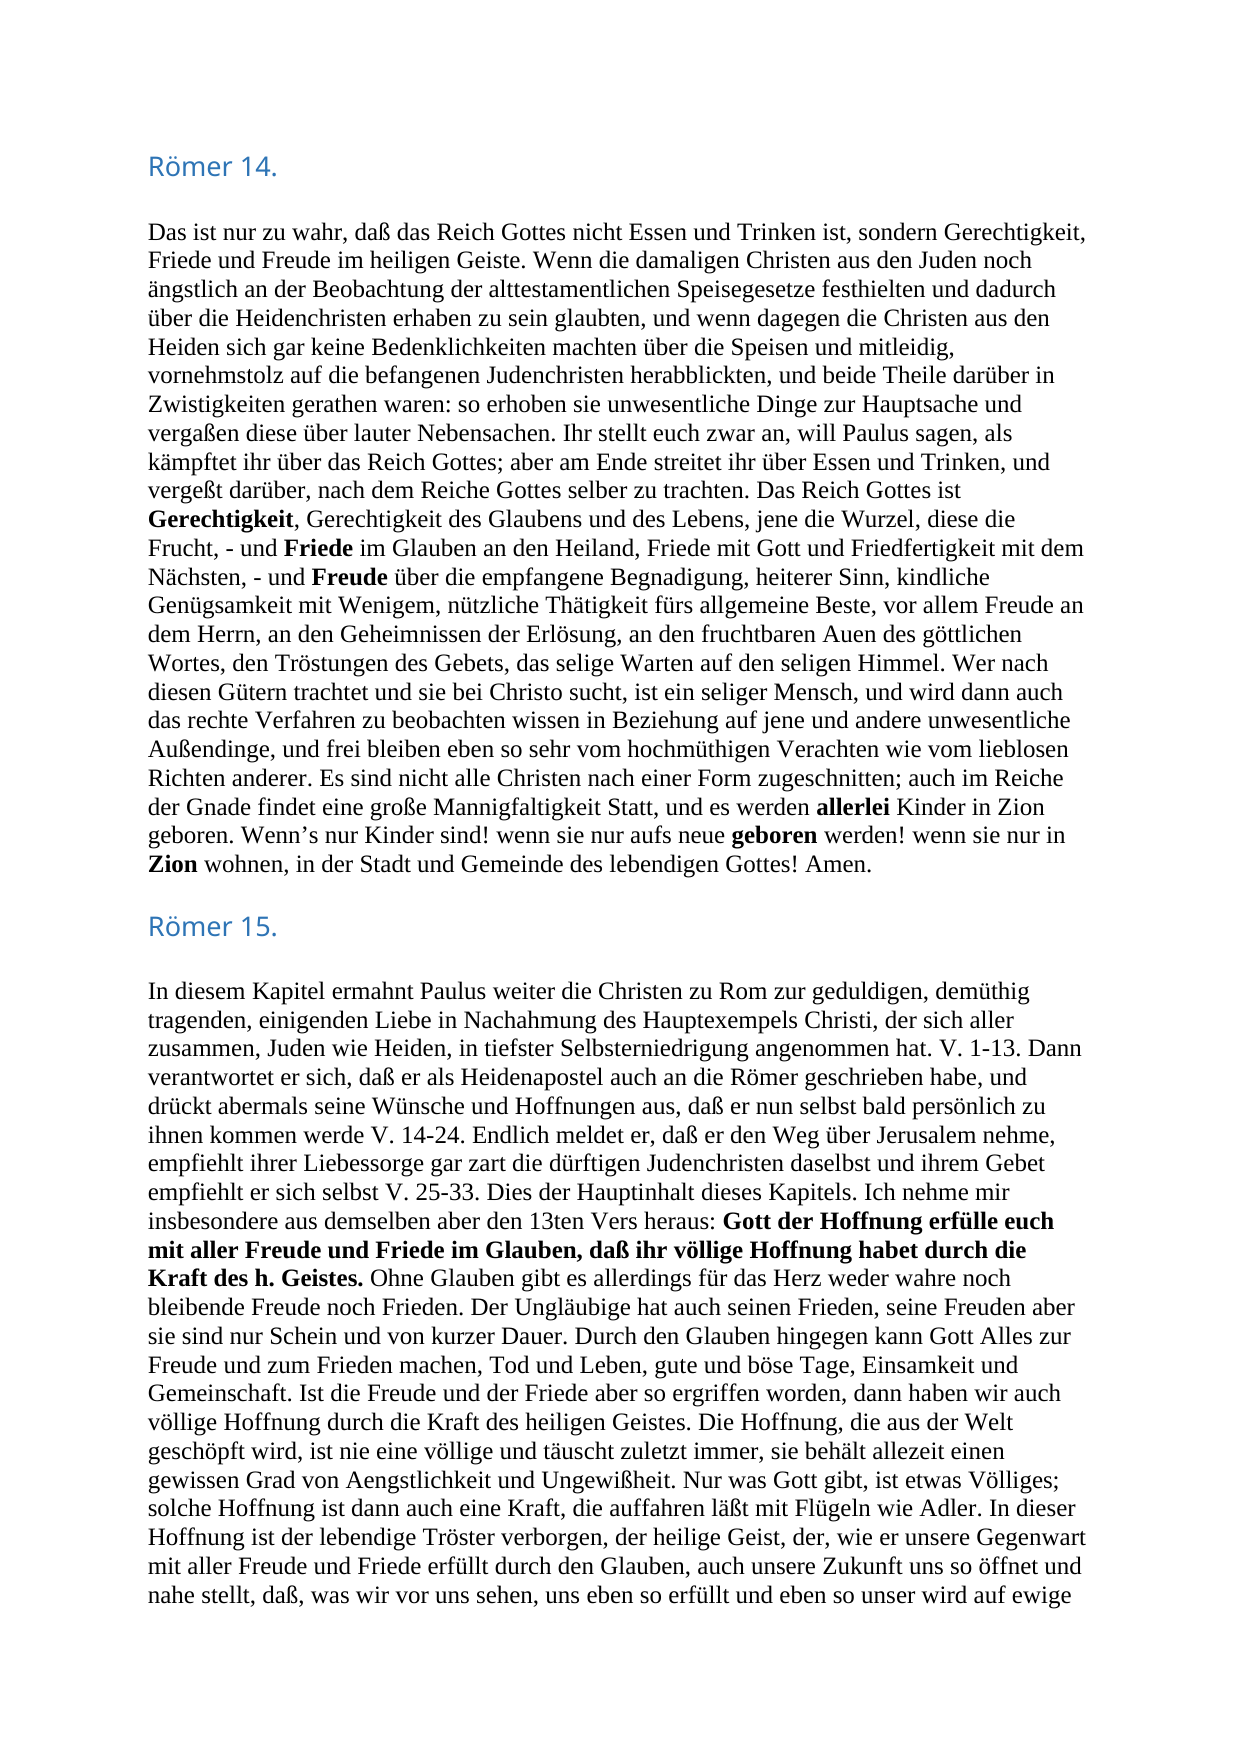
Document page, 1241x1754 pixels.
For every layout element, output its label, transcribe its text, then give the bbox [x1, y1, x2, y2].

subtitle Römer 15. [148, 907, 1093, 944]
subtitle Römer 14. [148, 148, 1093, 184]
text Das ist nur zu wahr, daß das Reich Gottes nicht Essen und Trinken ist, sondern Gerechtigkeit, Friede und Freude im heiligen Geiste. Wenn die damaligen Christen aus den Juden noch ängstlich an der Beobachtung der alttestamentlichen Speisegesetze festhielten und dadurch über die Heidenchristen erhaben zu sein glaubten, und wenn dagegen die Christen aus den Heiden sich gar keine Bedenklichkeiten machten über die Speisen und mitleidig, vornehmstolz auf die befangenen Judenchristen herabblickten, und beide Theile darüber in Zwistigkeiten gerathen waren: so erhoben sie unwesentliche Dinge zur Hauptsache und vergaßen diese über lauter Nebensachen. Ihr stellt euch zwar an, will Paulus sagen, als kämpftet ihr über das Reich Gottes; aber am Ende streitet ihr über Essen und Trinken, und vergeßt darüber, nach dem Reiche Gottes selber zu trachten. Das Reich Gottes ist Gerechtigkeit, Gerechtigkeit des Glaubens und des Lebens, jene die Wurzel, diese die Frucht, - und Friede im Glauben an den Heiland, Friede mit Gott und Friedfertigkeit mit dem Nächsten, - und Freude über die empfangene Begnadigung, heiterer Sinn, kindliche Genügsamkeit mit Wenigem, nützliche Thätigkeit fürs allgemeine Beste, vor allem Freude an dem Herrn, an den Geheimnissen der Erlösung, an den fruchtbaren Auen des göttlichen Wortes, den Tröstungen des Gebets, das selige Warten auf den seligen Himmel. Wer nach diesen Gütern trachtet und sie bei Christo sucht, ist ein seliger Mensch, und wird dann auch das rechte Verfahren zu beobachten wissen in Beziehung auf jene und andere unwesentliche Außendinge, und frei bleiben eben so sehr vom hochmüthigen Verachten wie vom lieblosen Richten anderer. Es sind nicht alle Christen nach einer Form zugeschnitten; auch im Reiche der Gnade findet eine große Mannigfaltigkeit Statt, und es werden allerlei Kinder in Zion geboren. Wenn’s nur Kinder sind! wenn sie nur aufs neue geboren werden! wenn sie nur in Zion wohnen, in der Stadt und Gemeinde des lebendigen Gottes! Amen. [148, 217, 1093, 878]
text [148, 976, 1093, 1608]
